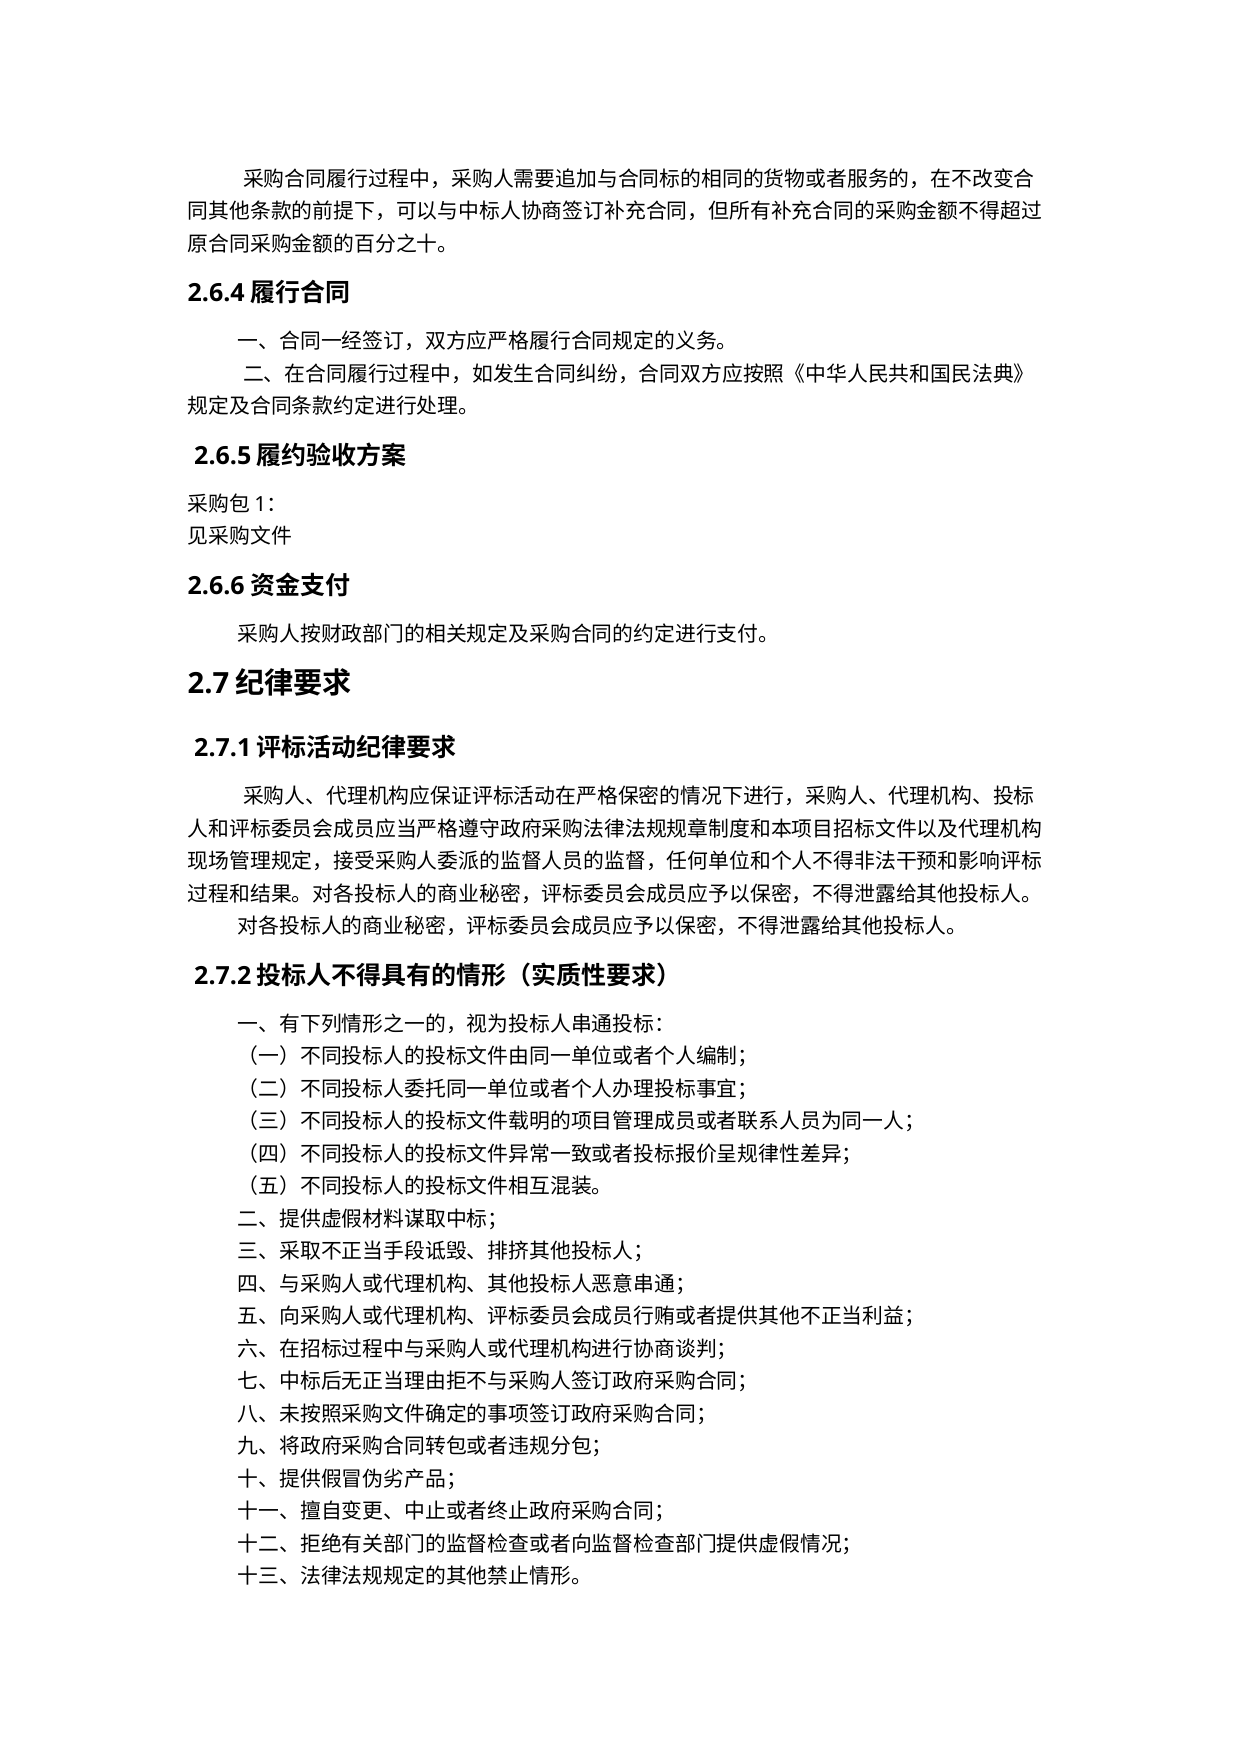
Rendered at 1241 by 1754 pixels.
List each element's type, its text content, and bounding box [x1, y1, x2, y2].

text 二、提供虚假材料谋取中标； [187, 1202, 1053, 1234]
text 采购包1： [187, 487, 1053, 519]
text 二、在合同履行过程中，如发生合同纠纷，合同双方应按照《中华人民共和国民法典》规定及合同条款约定进行处理。 [187, 357, 1053, 422]
text 一、合同一经签订，双方应严格履行合同规定的义务。 [187, 324, 1053, 357]
text 三、采取不正当手段诋毁、排挤其他投标人； [187, 1234, 1053, 1267]
text 2.7.1评标活动纪律要求 [187, 714, 1053, 779]
text 十、提供假冒伪劣产品； [187, 1462, 1053, 1494]
text 2.7纪律要求 [187, 649, 1053, 714]
text 2.6.4履行合同 [187, 259, 1053, 324]
text 六、在招标过程中与采购人或代理机构进行协商谈判； [187, 1332, 1053, 1364]
text （一）不同投标人的投标文件由同一单位或者个人编制； [187, 1039, 1053, 1072]
text 七、中标后无正当理由拒不与采购人签订政府采购合同； [187, 1364, 1053, 1397]
text 2.7.2投标人不得具有的情形（实质性要求） [187, 942, 1053, 1007]
text 八、未按照采购文件确定的事项签订政府采购合同； [187, 1397, 1053, 1429]
text （四）不同投标人的投标文件异常一致或者投标报价呈规律性差异； [187, 1137, 1053, 1169]
text 十二、拒绝有关部门的监督检查或者向监督检查部门提供虚假情况； [187, 1527, 1053, 1559]
text 采购人按财政部门的相关规定及采购合同的约定进行支付。 [187, 617, 1053, 649]
text 五、向采购人或代理机构、评标委员会成员行贿或者提供其他不正当利益； [187, 1299, 1053, 1332]
text （五）不同投标人的投标文件相互混装。 [187, 1169, 1053, 1202]
text 九、将政府采购合同转包或者违规分包； [187, 1429, 1053, 1462]
text 见采购文件 [187, 519, 1053, 552]
text 四、与采购人或代理机构、其他投标人恶意串通； [187, 1267, 1053, 1299]
text 对各投标人的商业秘密，评标委员会成员应予以保密，不得泄露给其他投标人。 [187, 909, 1053, 942]
text 十一、擅自变更、中止或者终止政府采购合同； [187, 1494, 1053, 1527]
text 2.6.5履约验收方案 [187, 422, 1053, 487]
text 十三、法律法规规定的其他禁止情形。 [187, 1559, 1053, 1592]
text （二）不同投标人委托同一单位或者个人办理投标事宜； [187, 1072, 1053, 1104]
text 采购合同履行过程中，采购人需要追加与合同标的相同的货物或者服务的，在不改变合同其他条款的前提下，可以与中标人协商签订补充合同，但所有补充合同的采购金额不得超过原合同采购金额的百分之十。 [187, 162, 1053, 259]
text （三）不同投标人的投标文件载明的项目管理成员或者联系人员为同一人； [187, 1104, 1053, 1137]
text 2.6.6资金支付 [187, 552, 1053, 617]
text 一、有下列情形之一的，视为投标人串通投标： [187, 1007, 1053, 1039]
text 采购人、代理机构应保证评标活动在严格保密的情况下进行，采购人、代理机构、投标人和评标委员会成员应当严格遵守政府采购法律法规规章制度和本项目招标文件以及代理机构现场管理规定，接受采购人委派的监督人员的监督，任何单位和个人不得非法干预和影响评标过程和结果。对各投标人的商业秘密，评标委员会成员应予以保密，不得泄露给其他投标人。 [187, 779, 1053, 909]
